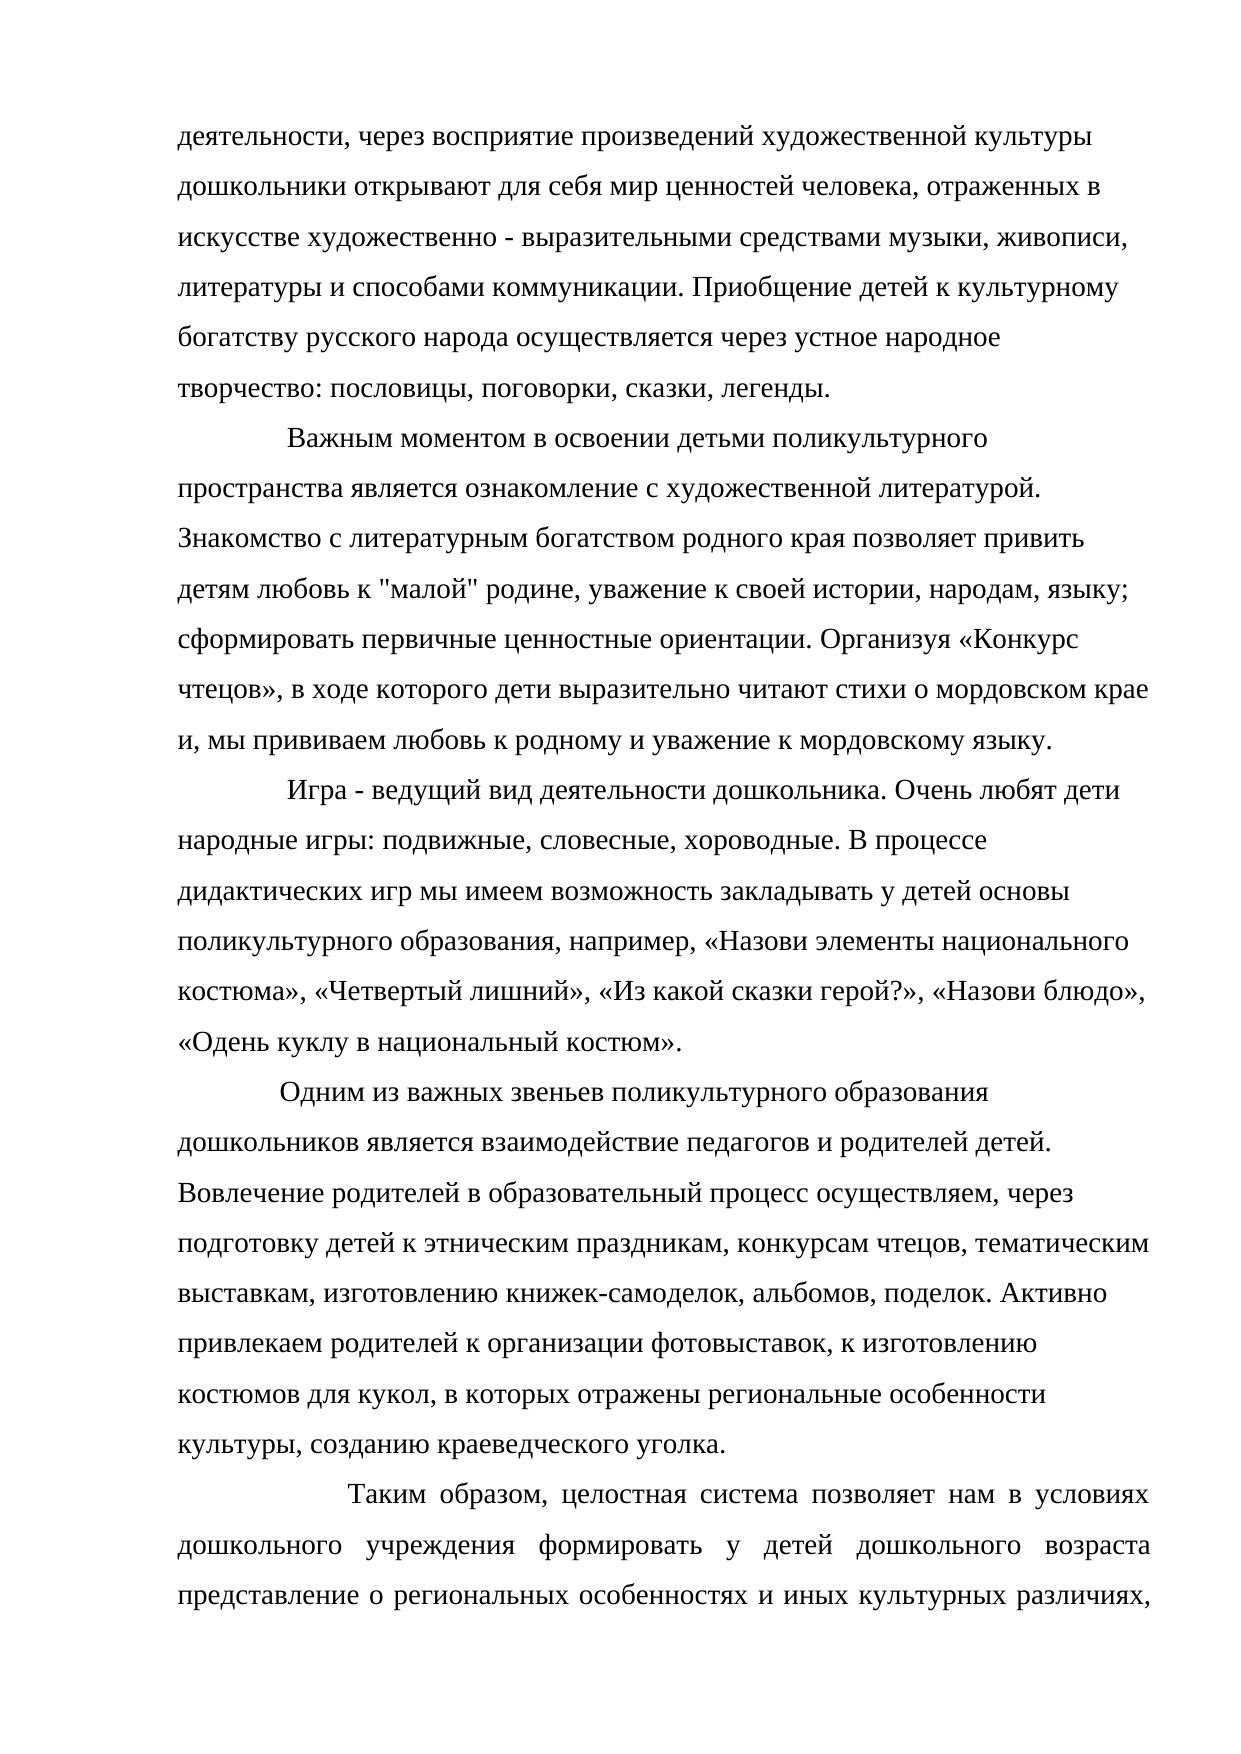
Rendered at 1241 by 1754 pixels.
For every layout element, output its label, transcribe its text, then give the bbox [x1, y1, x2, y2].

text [177, 118, 1152, 403]
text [177, 1477, 1152, 1611]
text Одним из важных звеньев поликультурного образования дошкольников является взаимодействие педагогов и родителей детей. Вовлечение родителей в образовательный процесс осуществляем, через подготовку детей к этническим праздникам, конкурсам чтецов, тематическим выставкам, изготовлению книжек-самоделок, альбомов, поделок. Активно привлекаем родителей к организации фотовыставок, к изготовлению костюмов для кукол, в которых отражены региональные особенности культуры, созданию краеведческого уголка. [177, 1074, 1152, 1460]
text Важным моментом в освоении детьми поликультурного пространства является ознакомление с художественной литературой. Знакомство с литературным богатством родного края позволяет привить детям любовь к "малой" родине, уважение к своей истории, народам, языку; сформировать первичные ценностные ориентации. Организуя «Конкурс чтецов», в ходе которого дети выразительно читают стихи о мордовском крае и, мы прививаем любовь к родному и уважение к мордовскому языку. [177, 420, 1152, 755]
text Игра - ведущий вид деятельности дошкольника. Очень любят дети народные игры: подвижные, словесные, хороводные. В процессе дидактических игр мы имеем возможность закладывать у детей основы поликультурного образования, например, «Назови элементы национального костюма», «Четвертый лишний», «Из какой сказки герой?», «Назови блюдо», «Одень куклу в национальный костюм». [177, 772, 1152, 1057]
